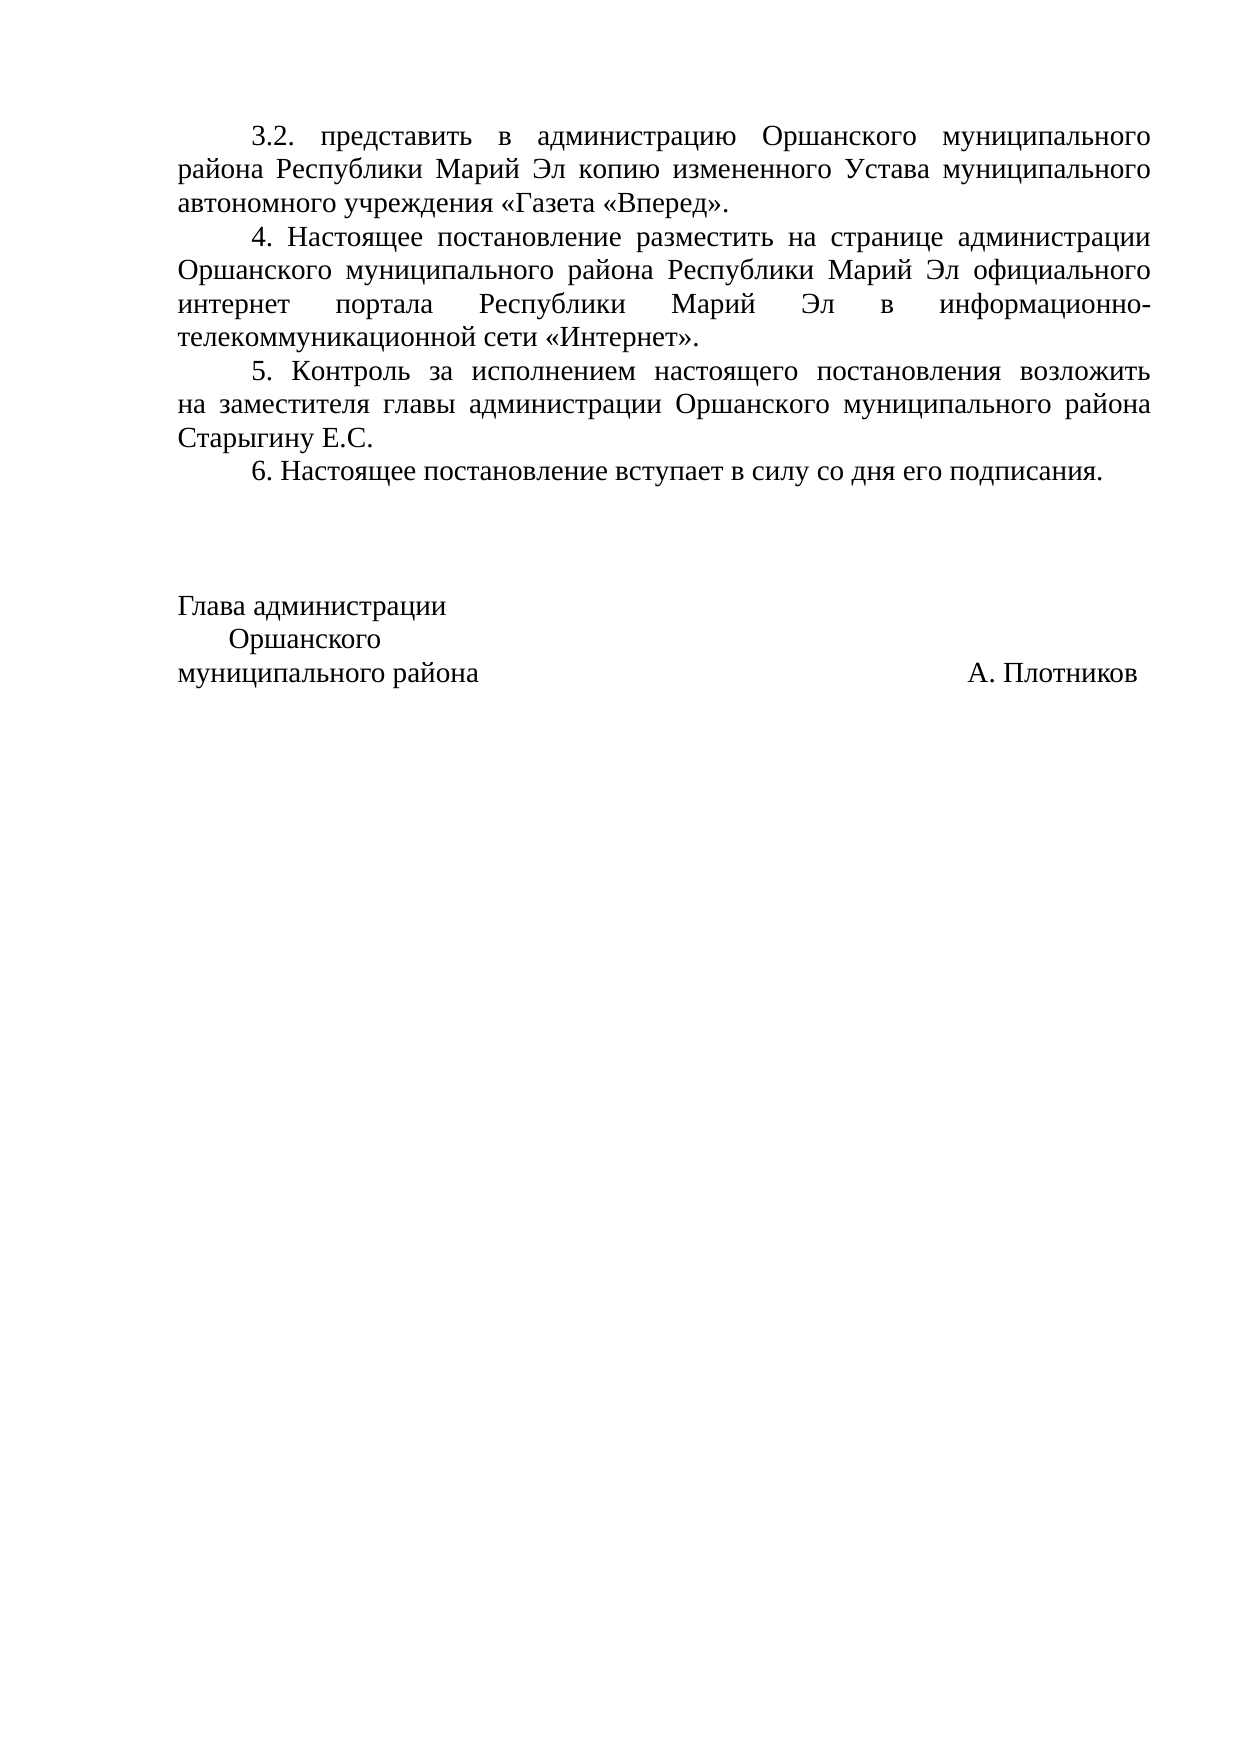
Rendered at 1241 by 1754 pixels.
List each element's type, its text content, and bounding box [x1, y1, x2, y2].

text 6. Настоящее постановление вступает в силу со дня его подписания. [177, 453, 1152, 487]
text Глава администрации [177, 588, 1152, 621]
text 5. Контроль за исполнением настоящего постановления возложить на заместителя главы администрации Оршанского муниципального района Старыгину Е.С. [177, 353, 1152, 453]
text 4. Настоящее постановление разместить на странице администрации Оршанского муниципального района Республики Марий Эл официального интернет портала Республики Марий Эл в информационно-телекоммуникационной сети «Интернет». [177, 219, 1152, 353]
text 3.2. представить в администрацию Оршанского муниципального района Республики Марий Эл копию измененного Устава муниципального автономного учреждения «Газета «Вперед». [177, 118, 1152, 219]
text муниципального района А. Плотников [177, 655, 1152, 688]
text Оршанского [177, 621, 1152, 655]
